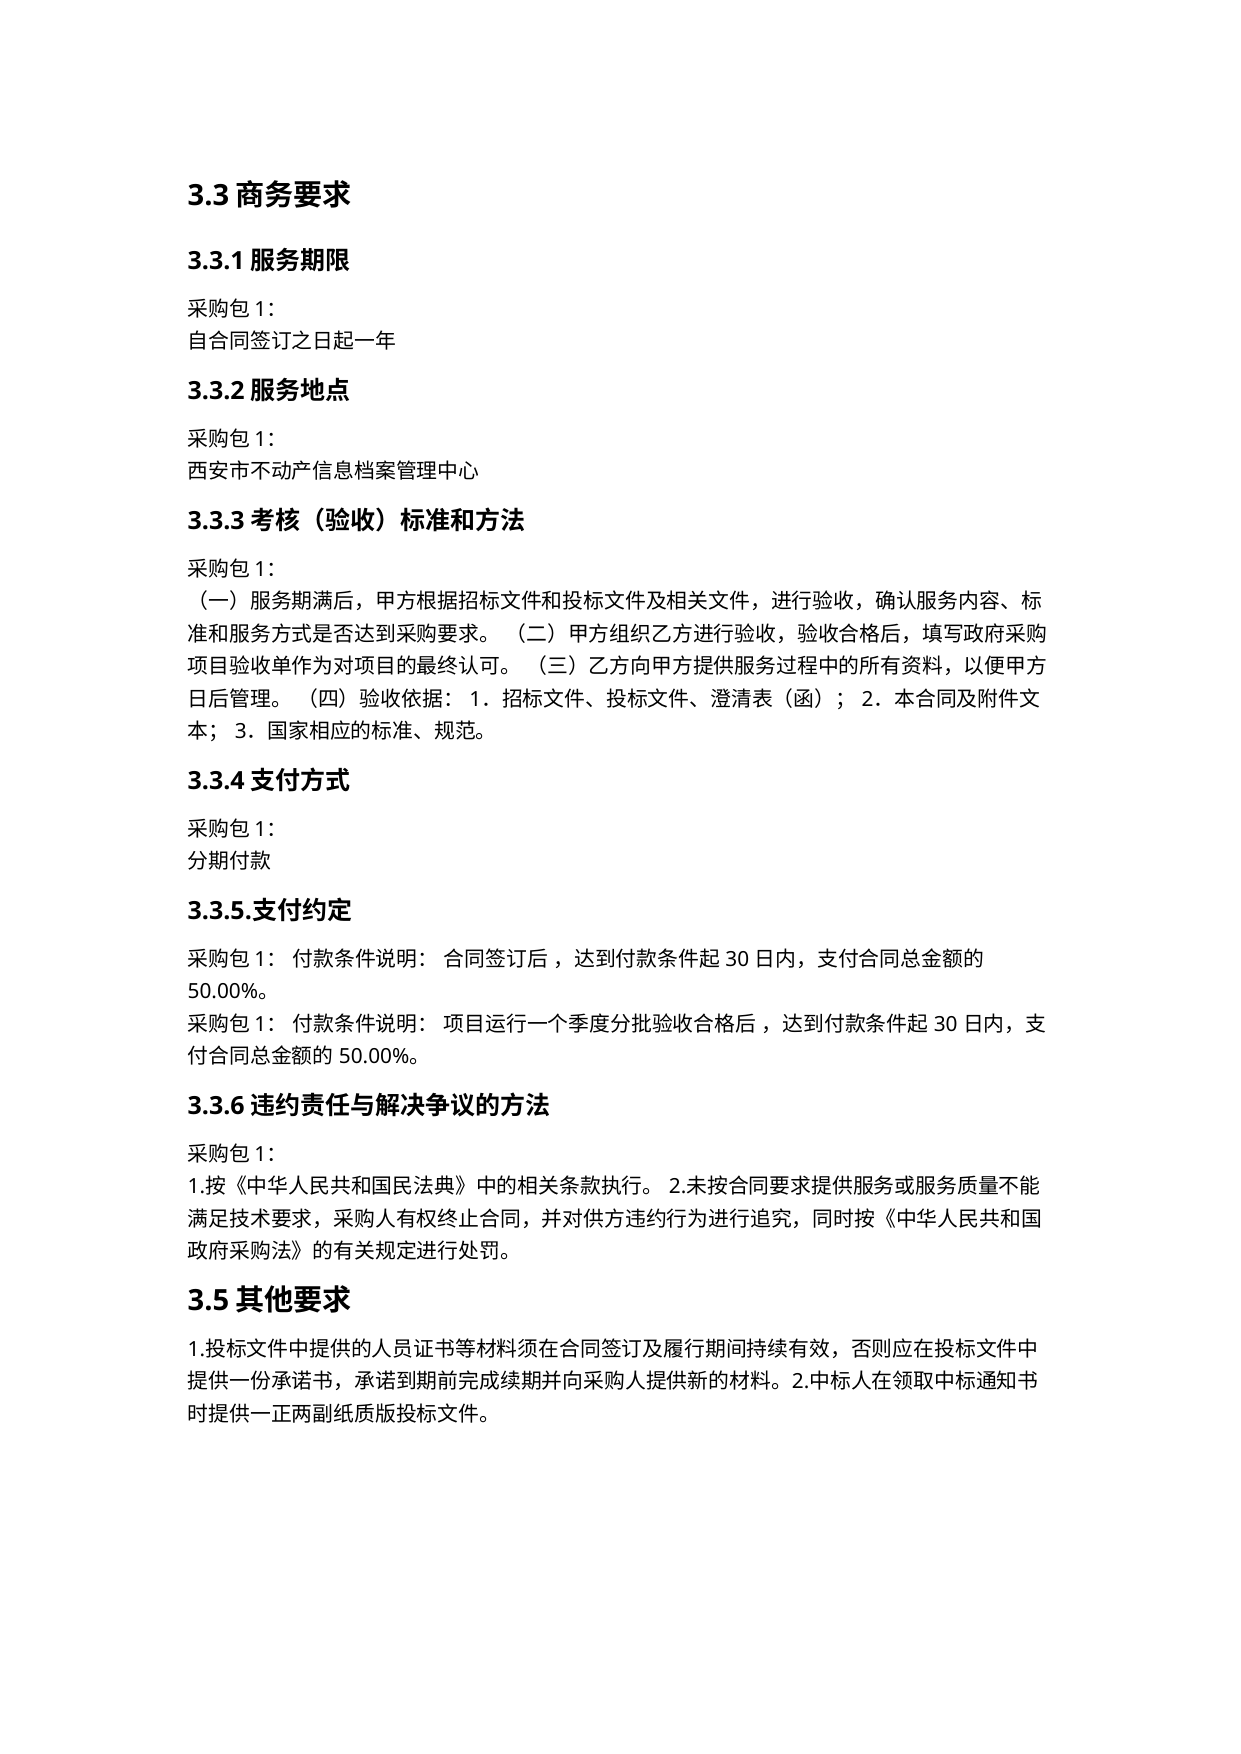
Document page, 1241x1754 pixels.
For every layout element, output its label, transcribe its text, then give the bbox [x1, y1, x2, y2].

text （一）服务期满后，甲方根据招标文件和投标文件及相关文件，进行验收，确认服务内容、标准和服务方式是否达到采购要求。 （二）甲方组织乙方进行验收，验收合格后，填写政府采购项目验收单作为对项目的最终认可。 （三）乙方向甲方提供服务过程中的所有资料，以便甲方日后管理。 （四）验收依据： 1．招标文件、投标文件、澄清表（函）； 2．本合同及附件文本； 3．国家相应的标准、规范。 [187, 584, 1053, 747]
text 1.按《中华人民共和国民法典》中的相关条款执行。 2.未按合同要求提供服务或服务质量不能满足技术要求，采购人有权终止合同，并对供方违约行为进行追究，同时按《中华人民共和国政府采购法》的有关规定进行处罚。 [187, 1169, 1053, 1267]
text 采购包1： [187, 292, 1053, 324]
text 3.3.6违约责任与解决争议的方法 [187, 1072, 1053, 1137]
text 3.3.4支付方式 [187, 747, 1053, 812]
text 3.3.2服务地点 [187, 357, 1053, 422]
text 采购包1： [187, 812, 1053, 844]
text 3.3商务要求 [187, 162, 1053, 227]
text 采购包1： 付款条件说明： 合同签订后 ，达到付款条件起 30 日内，支付合同总金额的 50.00%。 [187, 942, 1053, 1007]
text 1.投标文件中提供的人员证书等材料须在合同签订及履行期间持续有效，否则应在投标文件中提供一份承诺书，承诺到期前完成续期并向采购人提供新的材料。2.中标人在领取中标通知书时提供一正两副纸质版投标文件。 [187, 1332, 1053, 1429]
text 采购包1： [187, 1137, 1053, 1169]
text 西安市不动产信息档案管理中心 [187, 454, 1053, 487]
text 采购包1： [187, 422, 1053, 454]
text 采购包1： [187, 552, 1053, 584]
text 3.3.3考核（验收）标准和方法 [187, 487, 1053, 552]
text 3.3.1服务期限 [187, 227, 1053, 292]
text 分期付款 [187, 844, 1053, 877]
text 采购包1： 付款条件说明： 项目运行一个季度分批验收合格后 ，达到付款条件起 30 日内，支付合同总金额的 50.00%。 [187, 1007, 1053, 1072]
text 3.5其他要求 [187, 1267, 1053, 1332]
text 自合同签订之日起一年 [187, 324, 1053, 357]
text 3.3.5.支付约定 [187, 877, 1053, 942]
